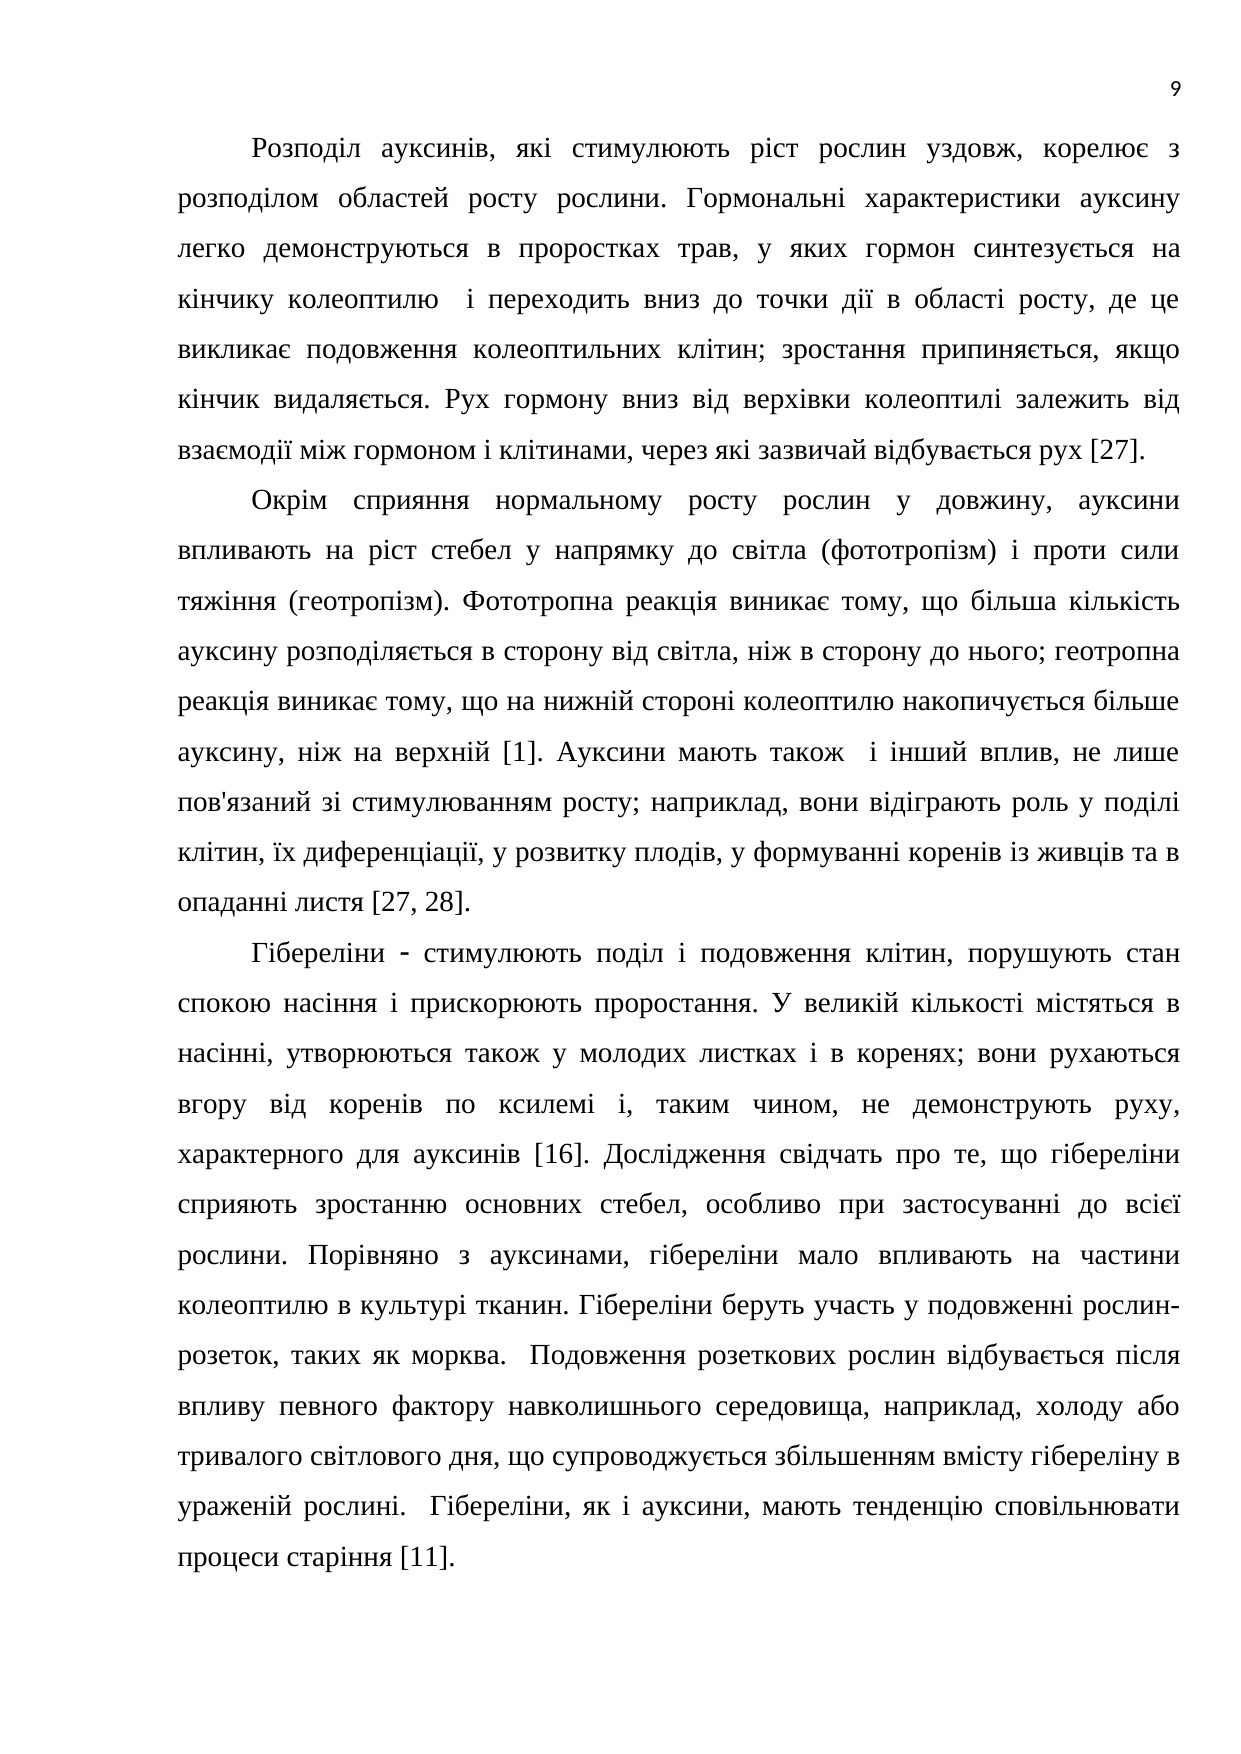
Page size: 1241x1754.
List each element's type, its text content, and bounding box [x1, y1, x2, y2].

text Гібереліни стимулюють поділ і подовження клітин, порушують стан спокою насіння і прискорюють проростання. У великій кількості містяться в насінні, утворюються також у молодих листках і в коренях; вони рухаються вгору від коренів по ксилемі і, таким чином, не демонструють руху, характерного для ауксинів [16]. Дослідження свідчать про те, що гібереліни сприяють зростанню основних стебел, особливо при застосуванні до всієї рослини. Порівняно з ауксинами, гібереліни мало впливають на частини колеоптилю в культурі тканин. Гібереліни беруть участь у подовженні рослин-розеток, таких як морква. Подовження розеткових рослин відбувається після впливу певного фактору навколишнього середовища, наприклад, холоду або тривалого світлового дня, що супроводжується збільшенням вмісту гібереліну в ураженій рослині. Гібереліни, як і ауксини, мають тенденцію сповільнювати процеси старіння [11]. [177, 935, 1181, 1572]
text Розподіл ауксинів, які стимулюють ріст рослин уздовж, корелює з розподілом областей росту рослини. Гормональні характеристики ауксину легко демонструються в проростках трав, у яких гормон синтезується на кінчику колеоптилю і переходить вниз до точки дії в області росту, де це викликає подовження колеоптильних клітин; зростання припиняється, якщо кінчик видаляється. Рух гормону вниз від верхівки колеоптилі залежить від взаємодії між гормоном і клітинами, через які зазвичай відбувається рух [27]. [177, 130, 1181, 465]
text Окрім сприяння нормальному росту рослин у довжину, ауксини впливають на ріст стебел у напрямку до світла (фототропізм) і проти сили тяжіння (геотропізм). Фототропна реакція виникає тому, що більша кількість ауксину розподіляється в сторону від світла, ніж в сторону до нього; геотропна реакція виникає тому, що на нижній стороні колеоптилю накопичується більше ауксину, ніж на верхній [1]. Ауксини мають також і інший вплив, не лише пов'язаний зі стимулюванням росту; наприклад, вони відіграють роль у поділі клітин, їх диференціації, у розвитку плодів, у формуванні коренів із живців та в опаданні листя [27, 28]. [177, 482, 1181, 918]
